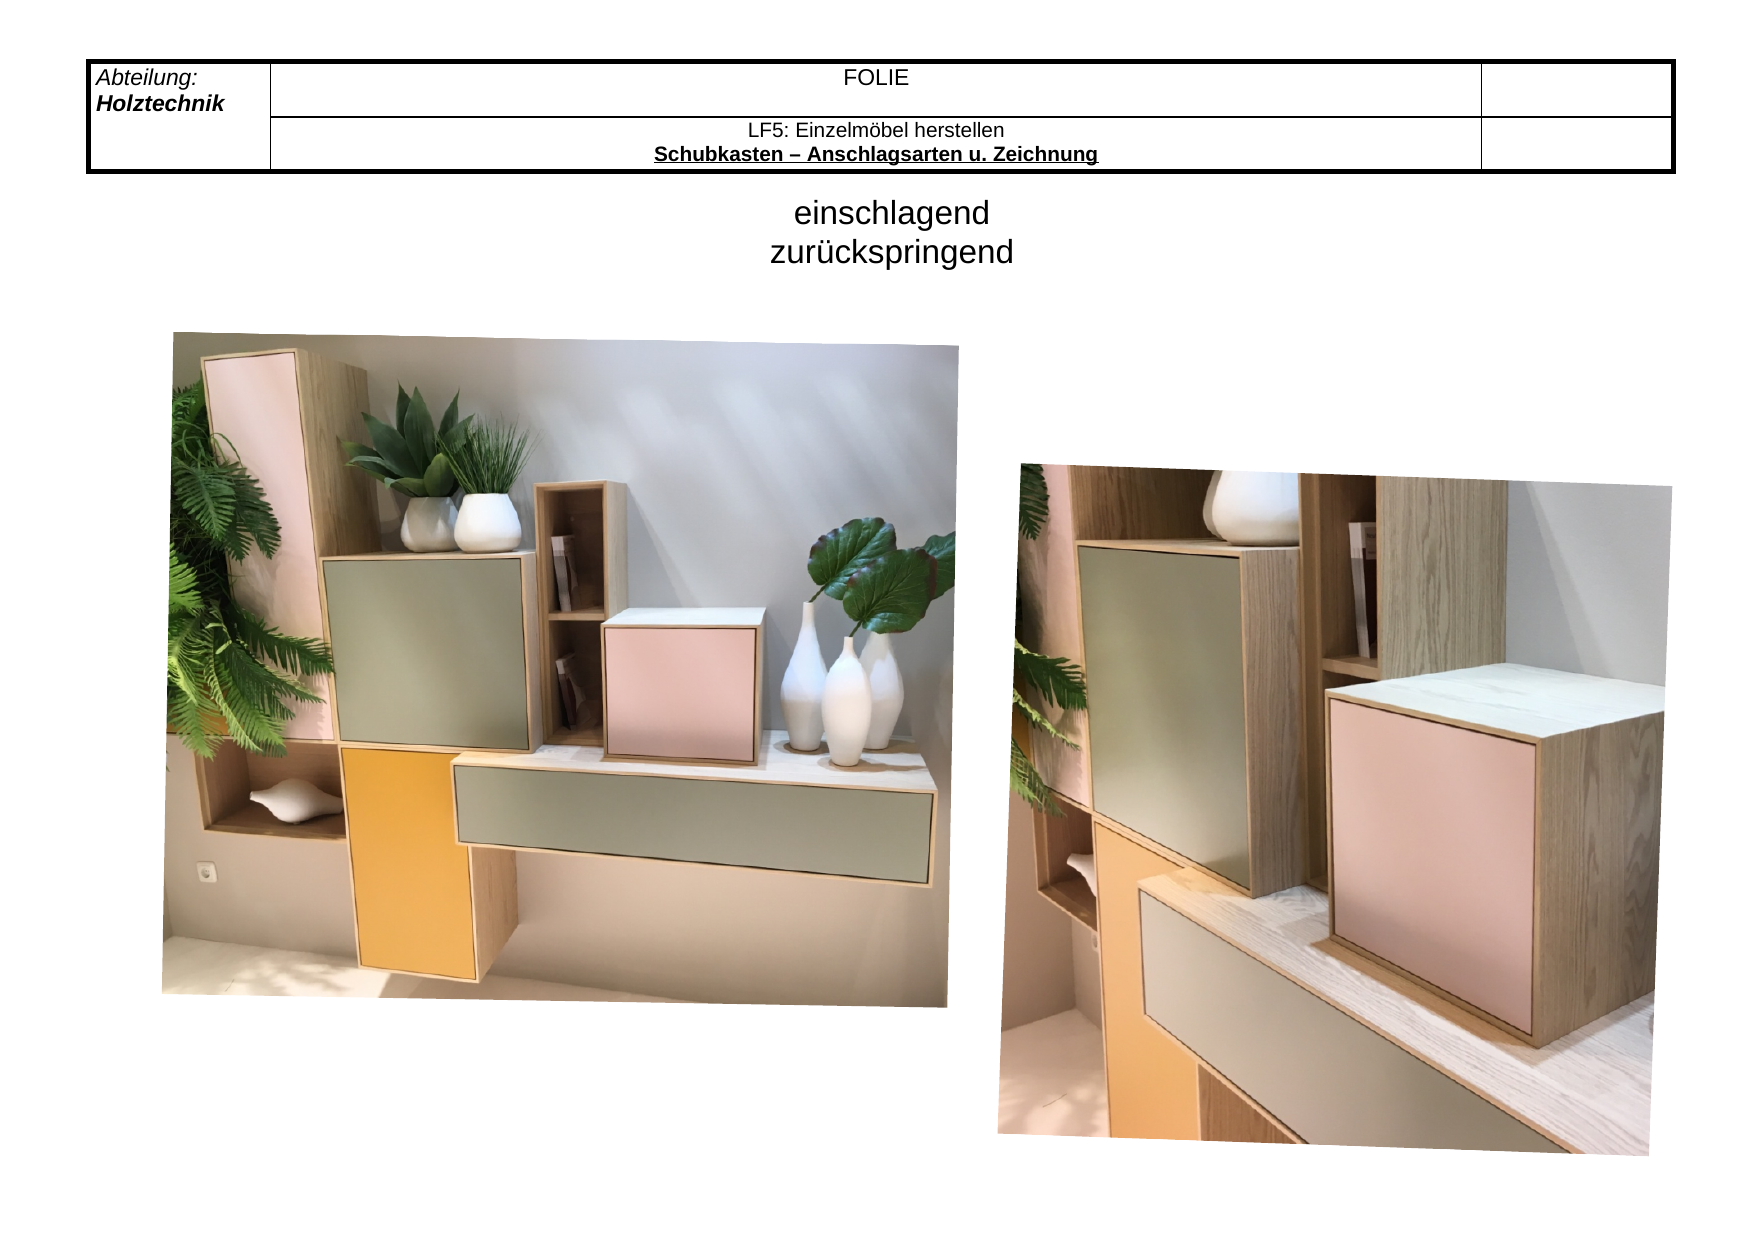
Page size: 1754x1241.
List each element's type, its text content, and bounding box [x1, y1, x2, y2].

picture [161, 332, 959, 1008]
text zurückspringend [148, 232, 1636, 270]
text einschlagend [148, 193, 1636, 232]
picture [997, 463, 1673, 1155]
